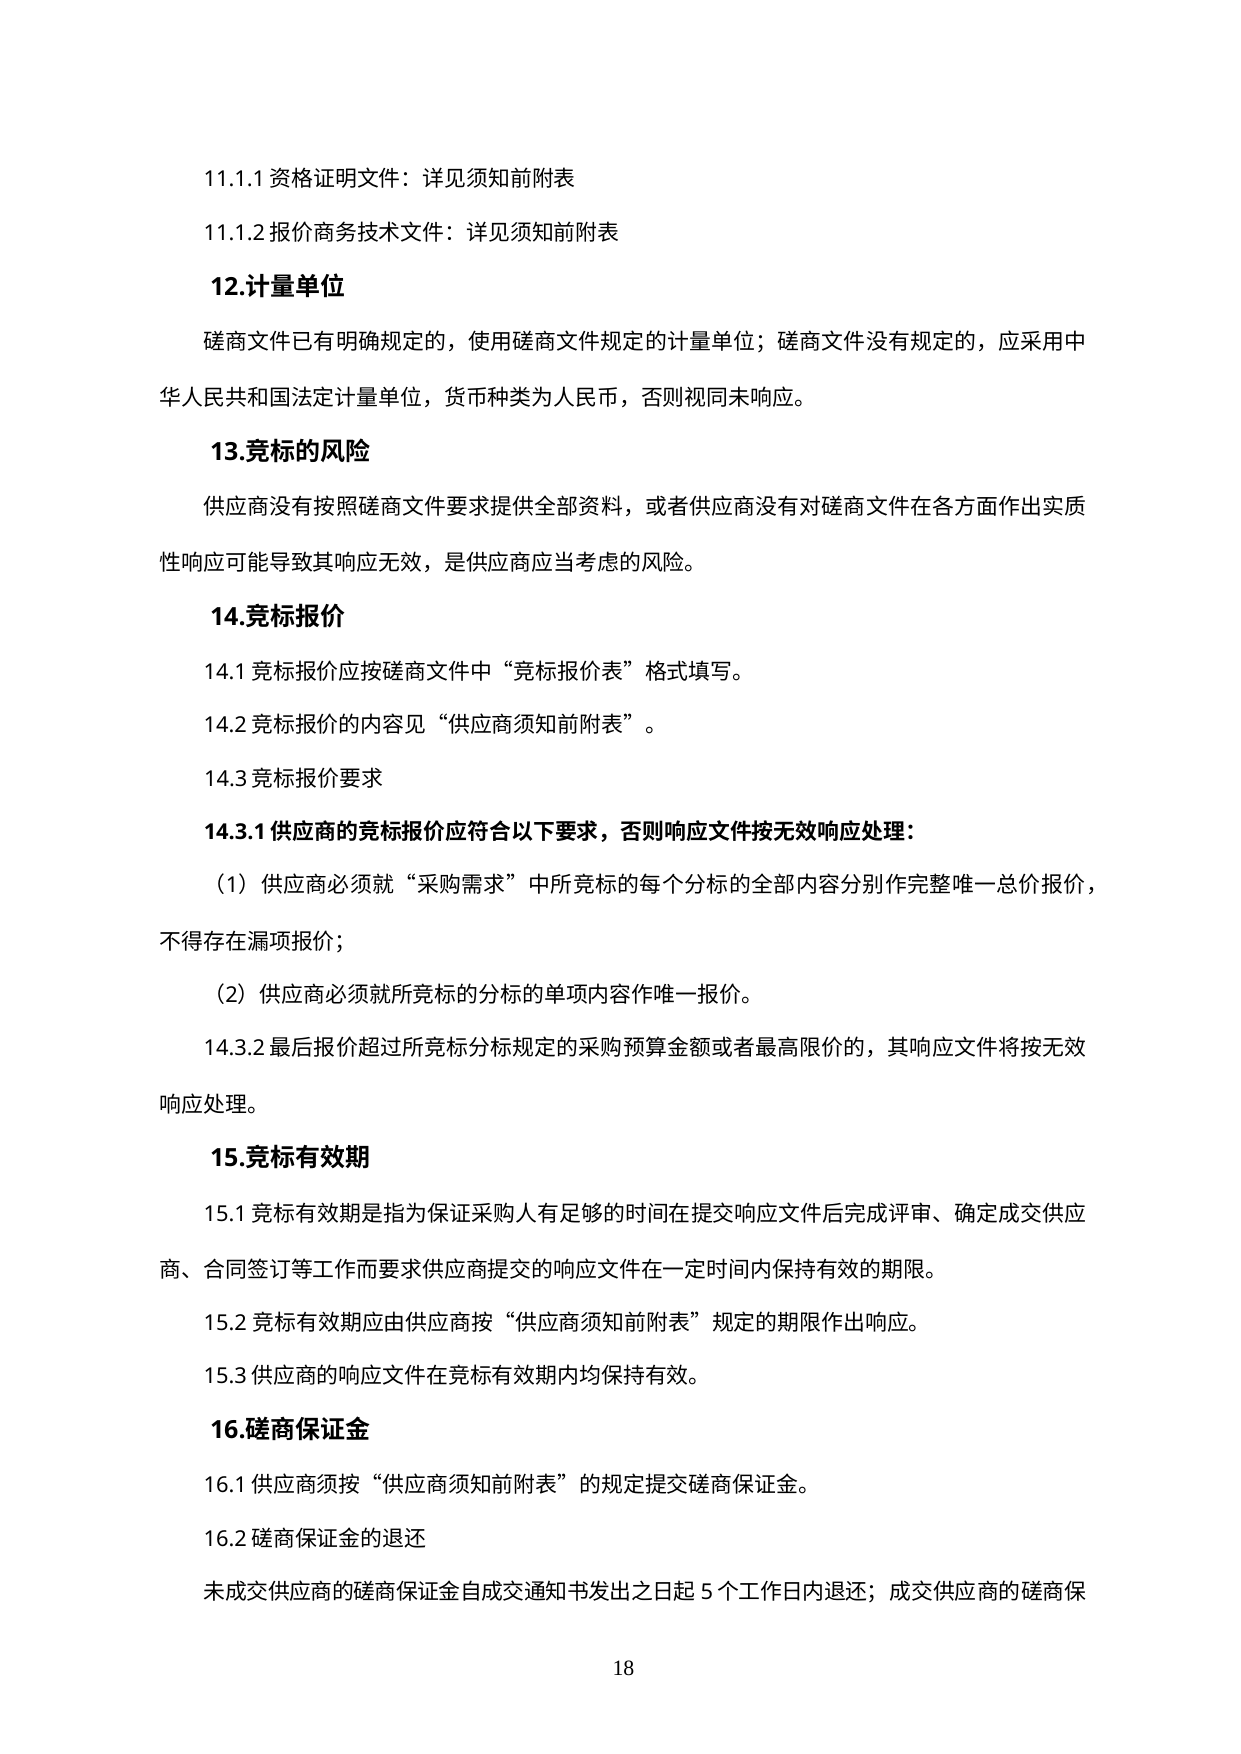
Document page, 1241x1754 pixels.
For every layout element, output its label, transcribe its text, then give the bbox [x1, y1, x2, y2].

text 12.计量单位 [159, 265, 1087, 303]
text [159, 1571, 1087, 1609]
text 16.2磋商保证金的退还 [203, 1518, 1087, 1556]
text 磋商文件已有明确规定的，使用磋商文件规定的计量单位；磋商文件没有规定的，应采用中华人民共和国法定计量单位，货币种类为人民币，否则视同未响应。 [159, 321, 1087, 415]
text 14.3.1供应商的竞标报价应符合以下要求，否则响应文件按无效响应处理： [159, 811, 1087, 849]
text 供应商没有按照磋商文件要求提供全部资料，或者供应商没有对磋商文件在各方面作出实质性响应可能导致其响应无效，是供应商应当考虑的风险。 [159, 486, 1087, 580]
text 14.竞标报价 [159, 596, 1087, 633]
text 14.1竞标报价应按磋商文件中“竞标报价表”格式填写。 [159, 651, 1087, 689]
text 14.3.2最后报价超过所竞标分标规定的采购预算金额或者最高限价的，其响应文件将按无效响应处理。 [159, 1028, 1087, 1121]
text 14.3竞标报价要求 [204, 758, 1087, 796]
text 16.磋商保证金 [159, 1409, 1087, 1447]
text 13.竞标的风险 [159, 431, 1087, 468]
text 15.3供应商的响应文件在竞标有效期内均保持有效。 [159, 1356, 1087, 1393]
text 16.1供应商须按“供应商须知前附表”的规定提交磋商保证金。 [203, 1465, 1087, 1502]
text 15.竞标有效期 [159, 1137, 1087, 1175]
text 11.1.2报价商务技术文件：详见须知前附表 [203, 212, 1087, 249]
text 14.2竞标报价的内容见“供应商须知前附表”。 [159, 705, 1087, 742]
text （2）供应商必须就所竞标的分标的单项内容作唯一报价。 [159, 974, 1087, 1012]
text （1）供应商必须就“采购需求”中所竞标的每个分标的全部内容分别作完整唯一总价报价，不得存在漏项报价； [159, 865, 1087, 958]
text 11.1.1资格证明文件：详见须知前附表 [203, 159, 1087, 196]
text 15.1竞标有效期是指为保证采购人有足够的时间在提交响应文件后完成评审、确定成交供应商、合同签订等工作而要求供应商提交的响应文件在一定时间内保持有效的期限。 [159, 1193, 1087, 1287]
text 15.2 竞标有效期应由供应商按“供应商须知前附表”规定的期限作出响应。 [159, 1302, 1087, 1340]
